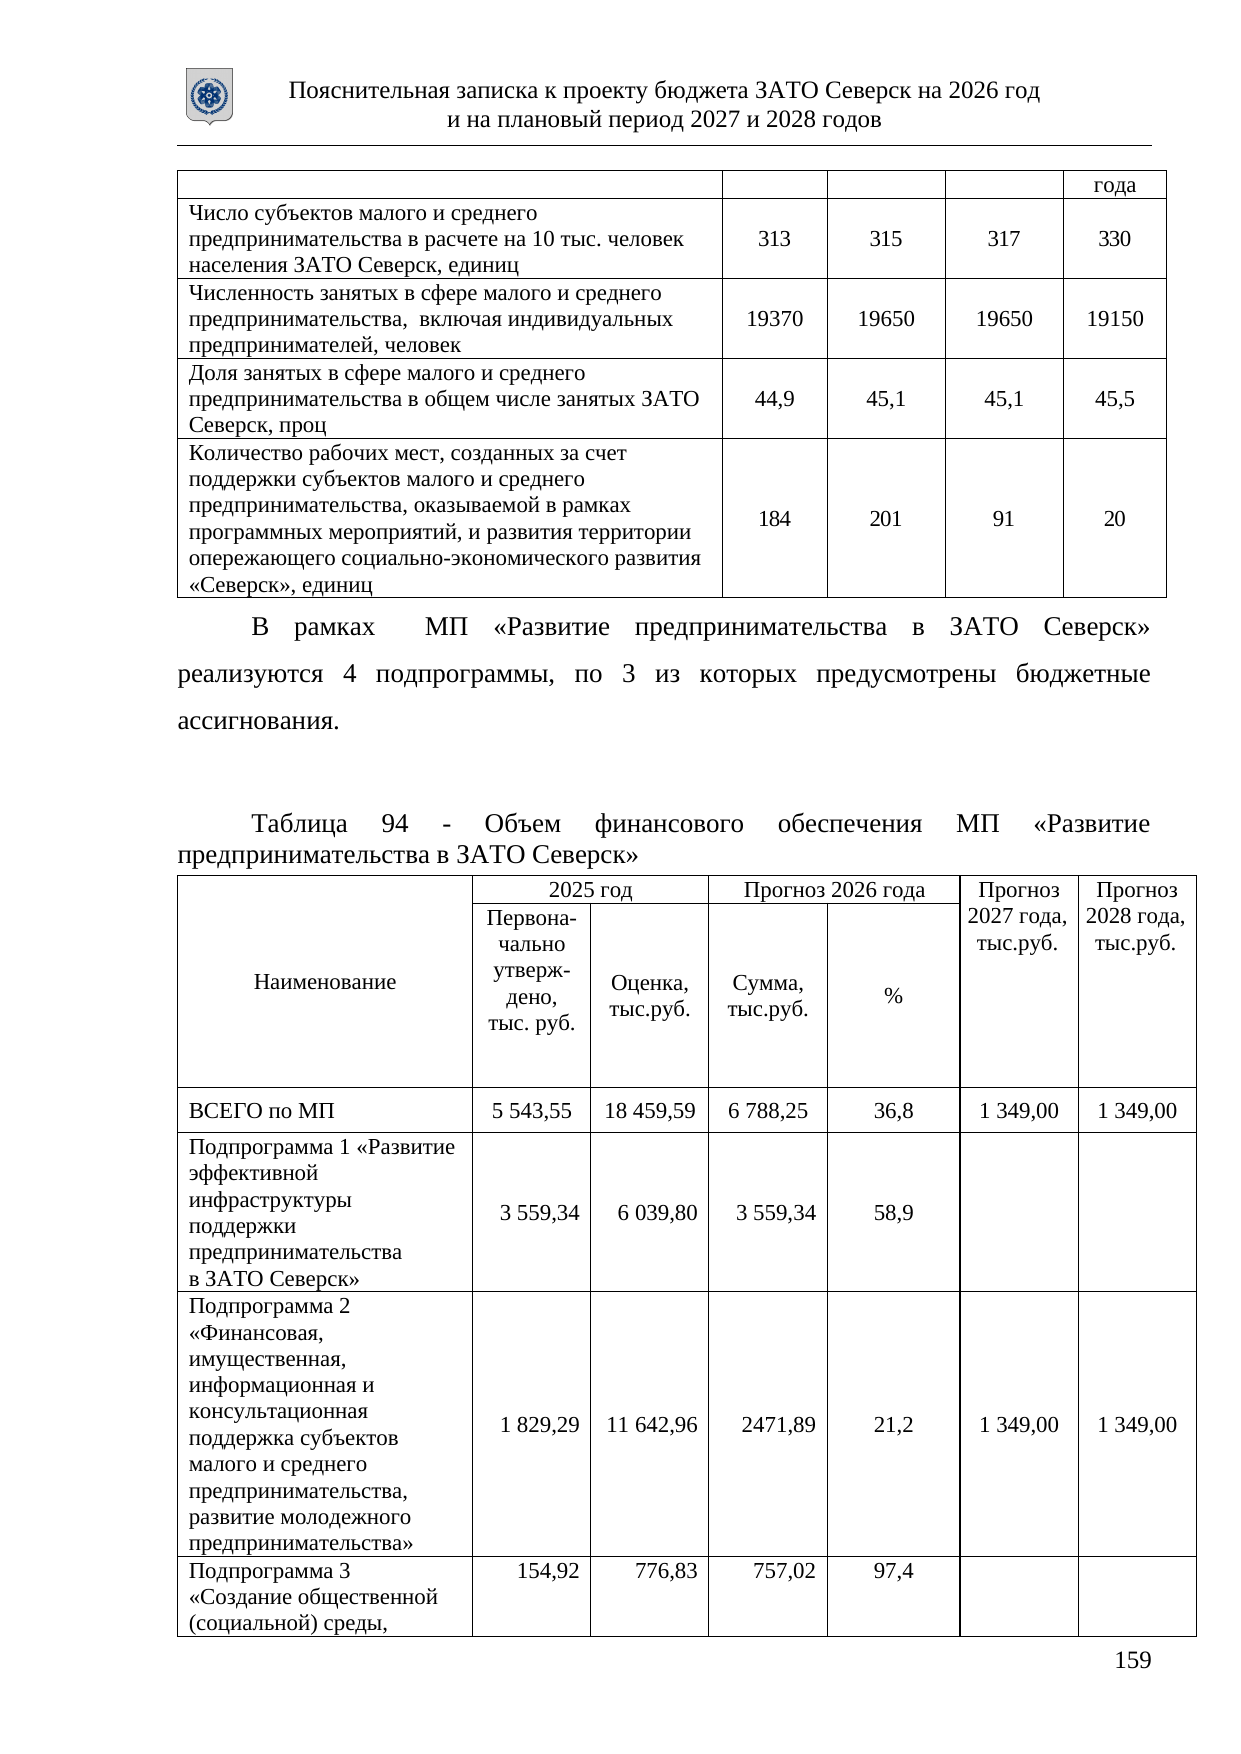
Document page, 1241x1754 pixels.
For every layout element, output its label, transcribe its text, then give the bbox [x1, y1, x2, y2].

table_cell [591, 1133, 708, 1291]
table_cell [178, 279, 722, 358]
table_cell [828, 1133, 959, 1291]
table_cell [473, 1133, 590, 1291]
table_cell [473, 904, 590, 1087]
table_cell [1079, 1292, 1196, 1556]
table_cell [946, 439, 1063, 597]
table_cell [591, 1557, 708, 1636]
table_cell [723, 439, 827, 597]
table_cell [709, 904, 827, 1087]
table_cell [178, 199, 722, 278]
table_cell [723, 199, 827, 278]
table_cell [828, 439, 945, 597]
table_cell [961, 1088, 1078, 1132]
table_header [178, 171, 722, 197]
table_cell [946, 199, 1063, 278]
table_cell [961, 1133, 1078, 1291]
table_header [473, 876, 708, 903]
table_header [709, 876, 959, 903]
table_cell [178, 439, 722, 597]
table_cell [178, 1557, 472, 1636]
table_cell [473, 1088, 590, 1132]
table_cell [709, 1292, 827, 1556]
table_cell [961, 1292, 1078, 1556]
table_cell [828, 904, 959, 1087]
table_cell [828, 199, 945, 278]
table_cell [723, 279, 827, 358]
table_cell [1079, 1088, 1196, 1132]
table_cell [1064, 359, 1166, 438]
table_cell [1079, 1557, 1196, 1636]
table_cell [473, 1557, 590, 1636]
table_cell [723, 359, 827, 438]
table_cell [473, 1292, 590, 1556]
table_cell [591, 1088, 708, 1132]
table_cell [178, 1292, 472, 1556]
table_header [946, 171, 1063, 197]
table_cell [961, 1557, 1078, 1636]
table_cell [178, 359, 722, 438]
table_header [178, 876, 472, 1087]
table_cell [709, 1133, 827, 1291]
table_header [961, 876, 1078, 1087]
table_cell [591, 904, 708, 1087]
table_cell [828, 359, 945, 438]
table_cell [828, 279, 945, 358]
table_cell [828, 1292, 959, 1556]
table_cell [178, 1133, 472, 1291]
text Таблица 94 - Объем финансового обеспечения МП «Развитие предпринимательства в ЗАТО Северск» [177, 807, 1152, 869]
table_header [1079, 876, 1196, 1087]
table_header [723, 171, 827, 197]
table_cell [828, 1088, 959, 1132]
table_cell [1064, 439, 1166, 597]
text В рамках МП «Развитие предпринимательства в ЗАТО Северск» реализуются 4 подпрограммы, по 3 из которых предусмотрены бюджетные ассигнования. [177, 611, 1152, 735]
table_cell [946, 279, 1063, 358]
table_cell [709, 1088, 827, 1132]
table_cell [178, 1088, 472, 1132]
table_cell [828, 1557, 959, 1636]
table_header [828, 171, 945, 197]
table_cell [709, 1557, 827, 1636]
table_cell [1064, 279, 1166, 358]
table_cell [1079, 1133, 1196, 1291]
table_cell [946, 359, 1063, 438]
picture [186, 68, 233, 126]
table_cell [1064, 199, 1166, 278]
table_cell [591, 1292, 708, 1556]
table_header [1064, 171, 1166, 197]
